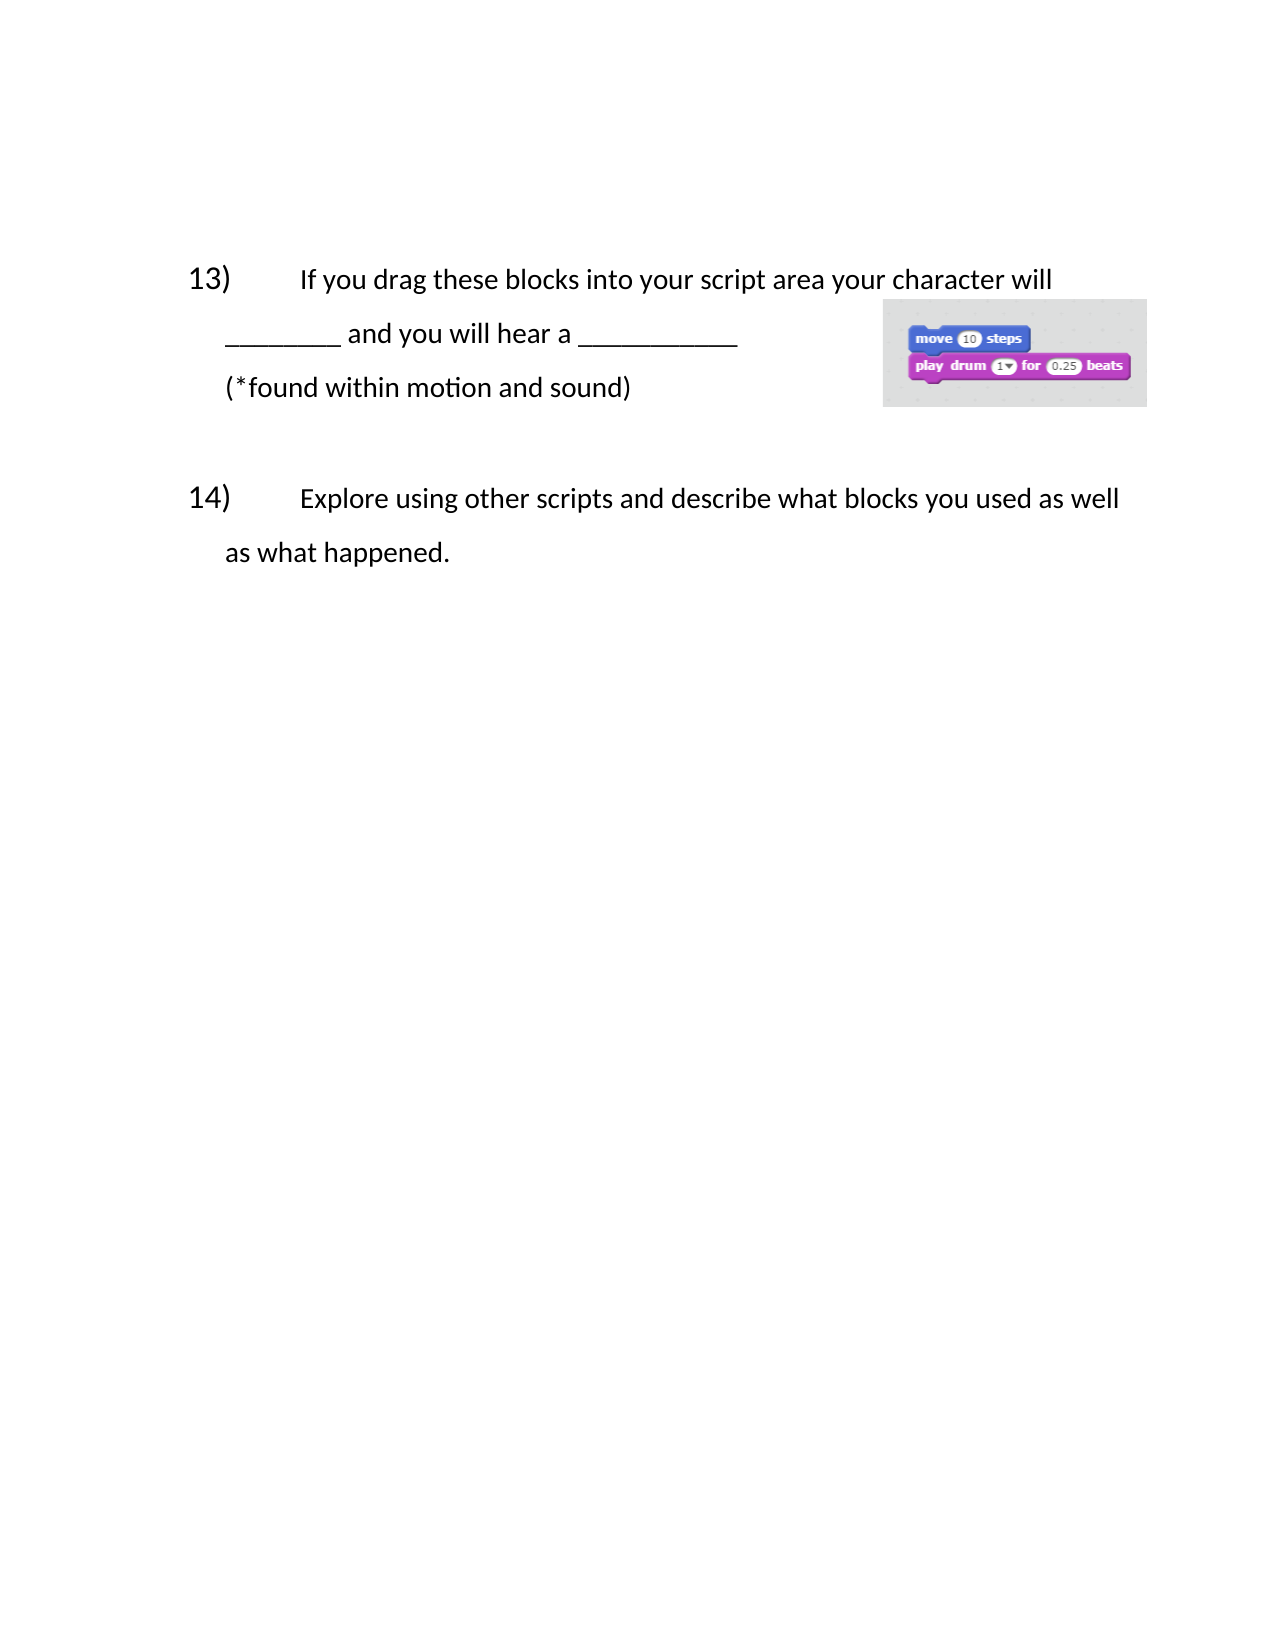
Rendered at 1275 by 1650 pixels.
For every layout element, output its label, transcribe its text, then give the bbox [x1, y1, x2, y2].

list If you drag these blocks into your script area your character will ________ and you will hear a ___________ [187, 257, 1125, 351]
list Explore using other scripts and describe what blocks you used as well as what happened. [187, 476, 1125, 570]
picture [882, 299, 1147, 407]
text (*found within motion and sound) [225, 369, 882, 404]
